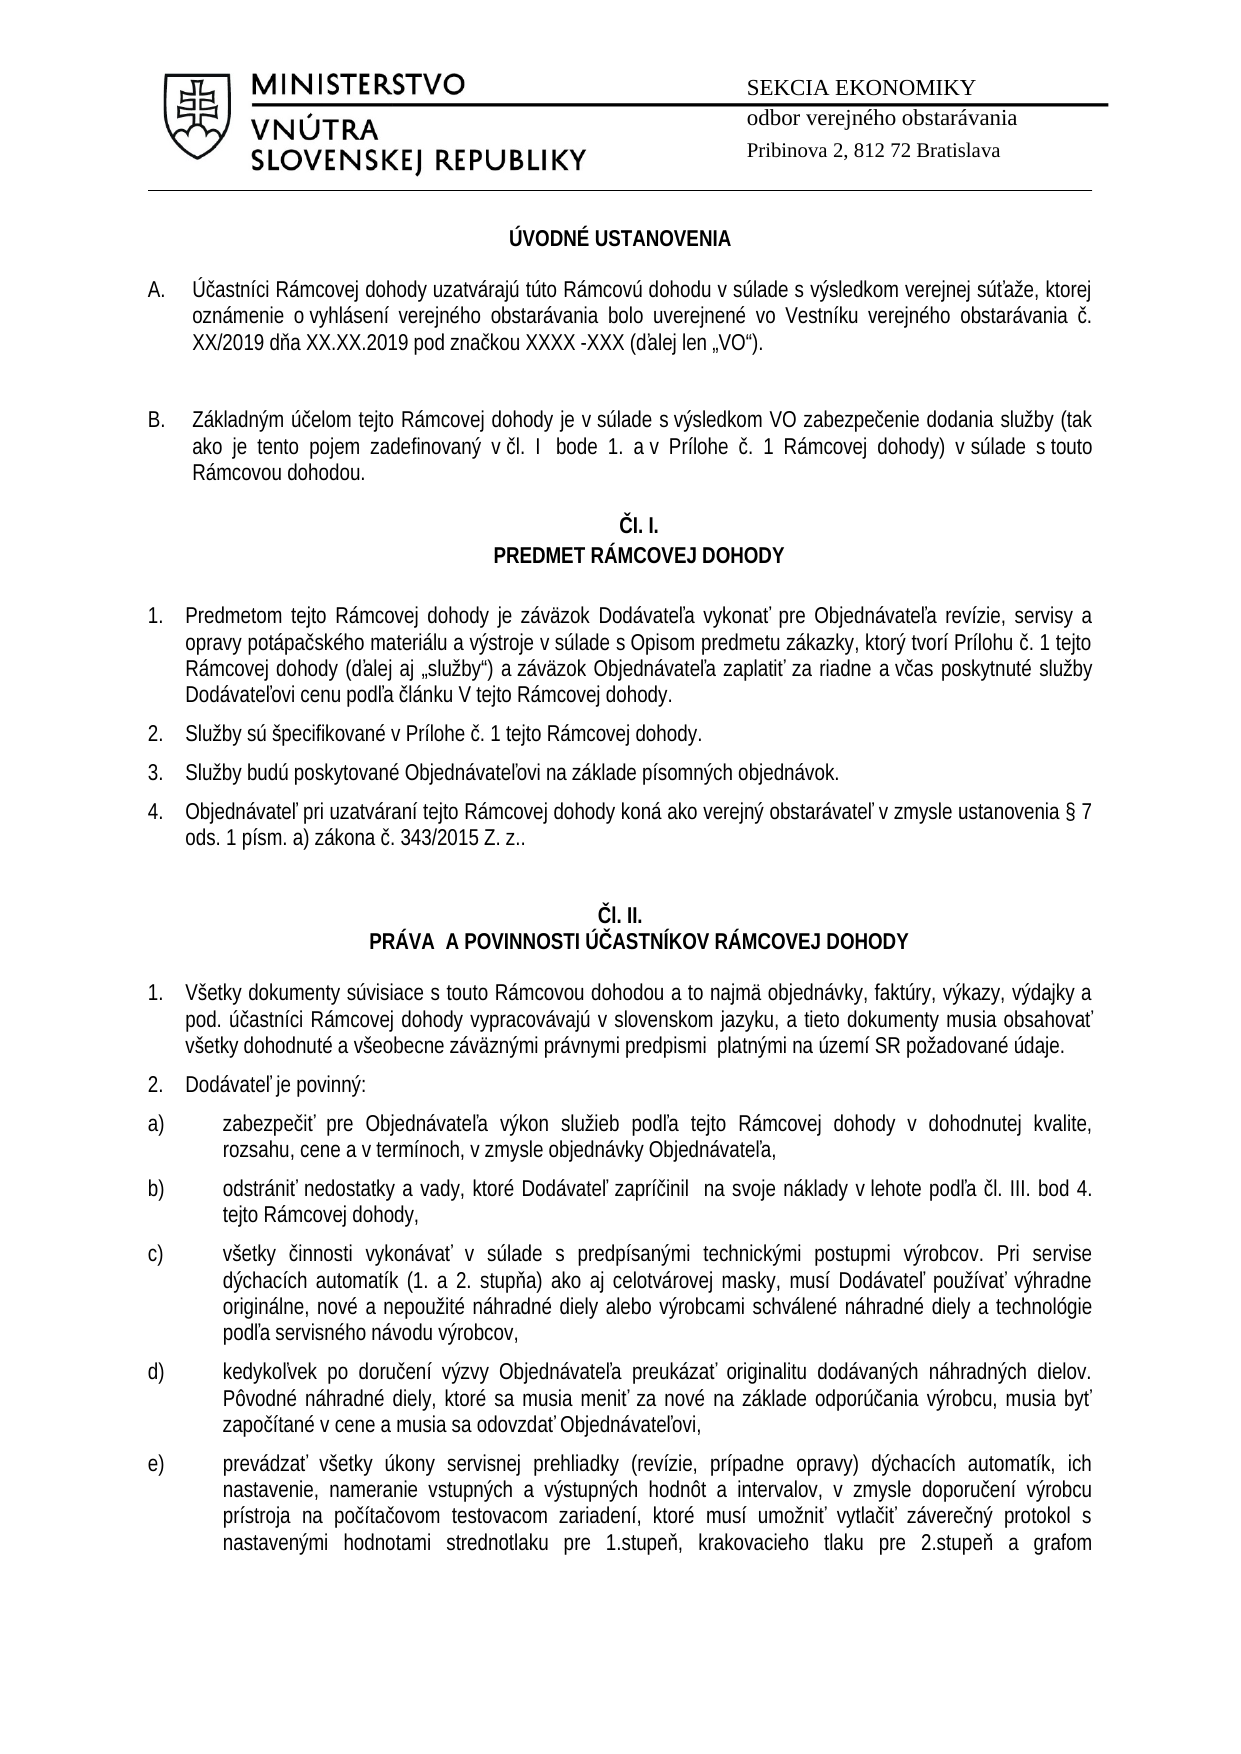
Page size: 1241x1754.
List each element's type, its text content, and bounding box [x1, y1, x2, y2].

text ÚVODNÉ USTANOVENIA [148, 225, 1092, 251]
text PREDMET RÁMCOVEJ DOHODY [185, 542, 1092, 568]
list Dodávateľ je povinný: [148, 1071, 1092, 1097]
list Základným účelom tejto Rámcovej dohody je v súlade s výsledkom VO zabezpečenie dodania služby (tak ako je tento pojem zadefinovaný v čl. I bode 1. a v Prílohe č. 1 Rámcovej dohody) v súlade s touto Rámcovou dohodou. [148, 406, 1092, 485]
list Služby budú poskytované Objednávateľovi na základe písomných objednávok. [148, 759, 1092, 785]
list odstrániť nedostatky a vady, ktoré Dodávateľ zapríčinil na svoje náklady v lehote podľa čl. III. bod 4. tejto Rámcovej dohody, [148, 1175, 1092, 1228]
picture [163, 73, 1109, 179]
text Čl. II. [148, 902, 1092, 928]
list zabezpečiť pre Objednávateľa výkon služieb podľa tejto Rámcovej dohody v dohodnutej kvalite, rozsahu, cene a v termínoch, v zmysle objednávky Objednávateľa, [148, 1110, 1092, 1162]
list Objednávateľ pri uzatváraní tejto Rámcovej dohody koná ako verejný obstarávateľ v zmysle ustanovenia § 7 ods. 1 písm. a) zákona č. 343/2015 Z. z.. [148, 798, 1092, 851]
text ČI. I. [185, 512, 1092, 538]
list kedykoľvek po doručení výzvy Objednávateľa preukázať originalitu dodávaných náhradných dielov. Pôvodné náhradné diely, ktoré sa musia meniť za nové na základe odporúčania výrobcu, musia byť započítané v cene a musia sa odovzdať Objednávateľovi, [148, 1358, 1092, 1437]
list všetky činnosti vykonávať v súlade s predpísanými technickými postupmi výrobcov. Pri servise dýchacích automatík (1. a 2. stupňa) ako aj celotvárovej masky, musí Dodávateľ používať výhradne originálne, nové a nepoužité náhradné diely alebo výrobcami schválené náhradné diely a technológie podľa servisného návodu výrobcov, [148, 1240, 1092, 1346]
list Predmetom tejto Rámcovej dohody je záväzok Dodávateľa vykonať pre Objednávateľa revízie, servisy a opravy potápačského materiálu a výstroje v súlade s Opisom predmetu zákazky, ktorý tvorí Prílohu č. 1 tejto Rámcovej dohody (ďalej aj „služby“) a záväzok Objednávateľa zaplatiť za riadne a včas poskytnuté služby Dodávateľovi cenu podľa článku V tejto Rámcovej dohody. [148, 602, 1092, 708]
list Služby sú špecifikované v Prílohe č. 1 tejto Rámcovej dohody. [148, 720, 1092, 747]
text PRÁVA A POVINNOSTI ÚČASTNÍKOV RÁMCOVEJ DOHODY [185, 928, 1092, 955]
list Všetky dokumenty súvisiace s touto Rámcovou dohodou a to najmä objednávky, faktúry, výkazy, výdajky a pod. účastníci Rámcovej dohody vypracovávajú v slovenskom jazyku, a tieto dokumenty musia obsahovať všetky dohodnuté a všeobecne záväznými právnymi predpismi platnými na území SR požadované údaje. [148, 979, 1092, 1058]
list Účastníci Rámcovej dohody uzatvárajú túto Rámcovú dohodu v súlade s výsledkom verejnej súťaže, ktorej oznámenie o vyhlásení verejného obstarávania bolo uverejnené vo Vestníku verejného obstarávania č. XX/2019 dňa XX.XX.2019 pod značkou XXXX -XXX (ďalej len „VO“). [148, 276, 1092, 355]
